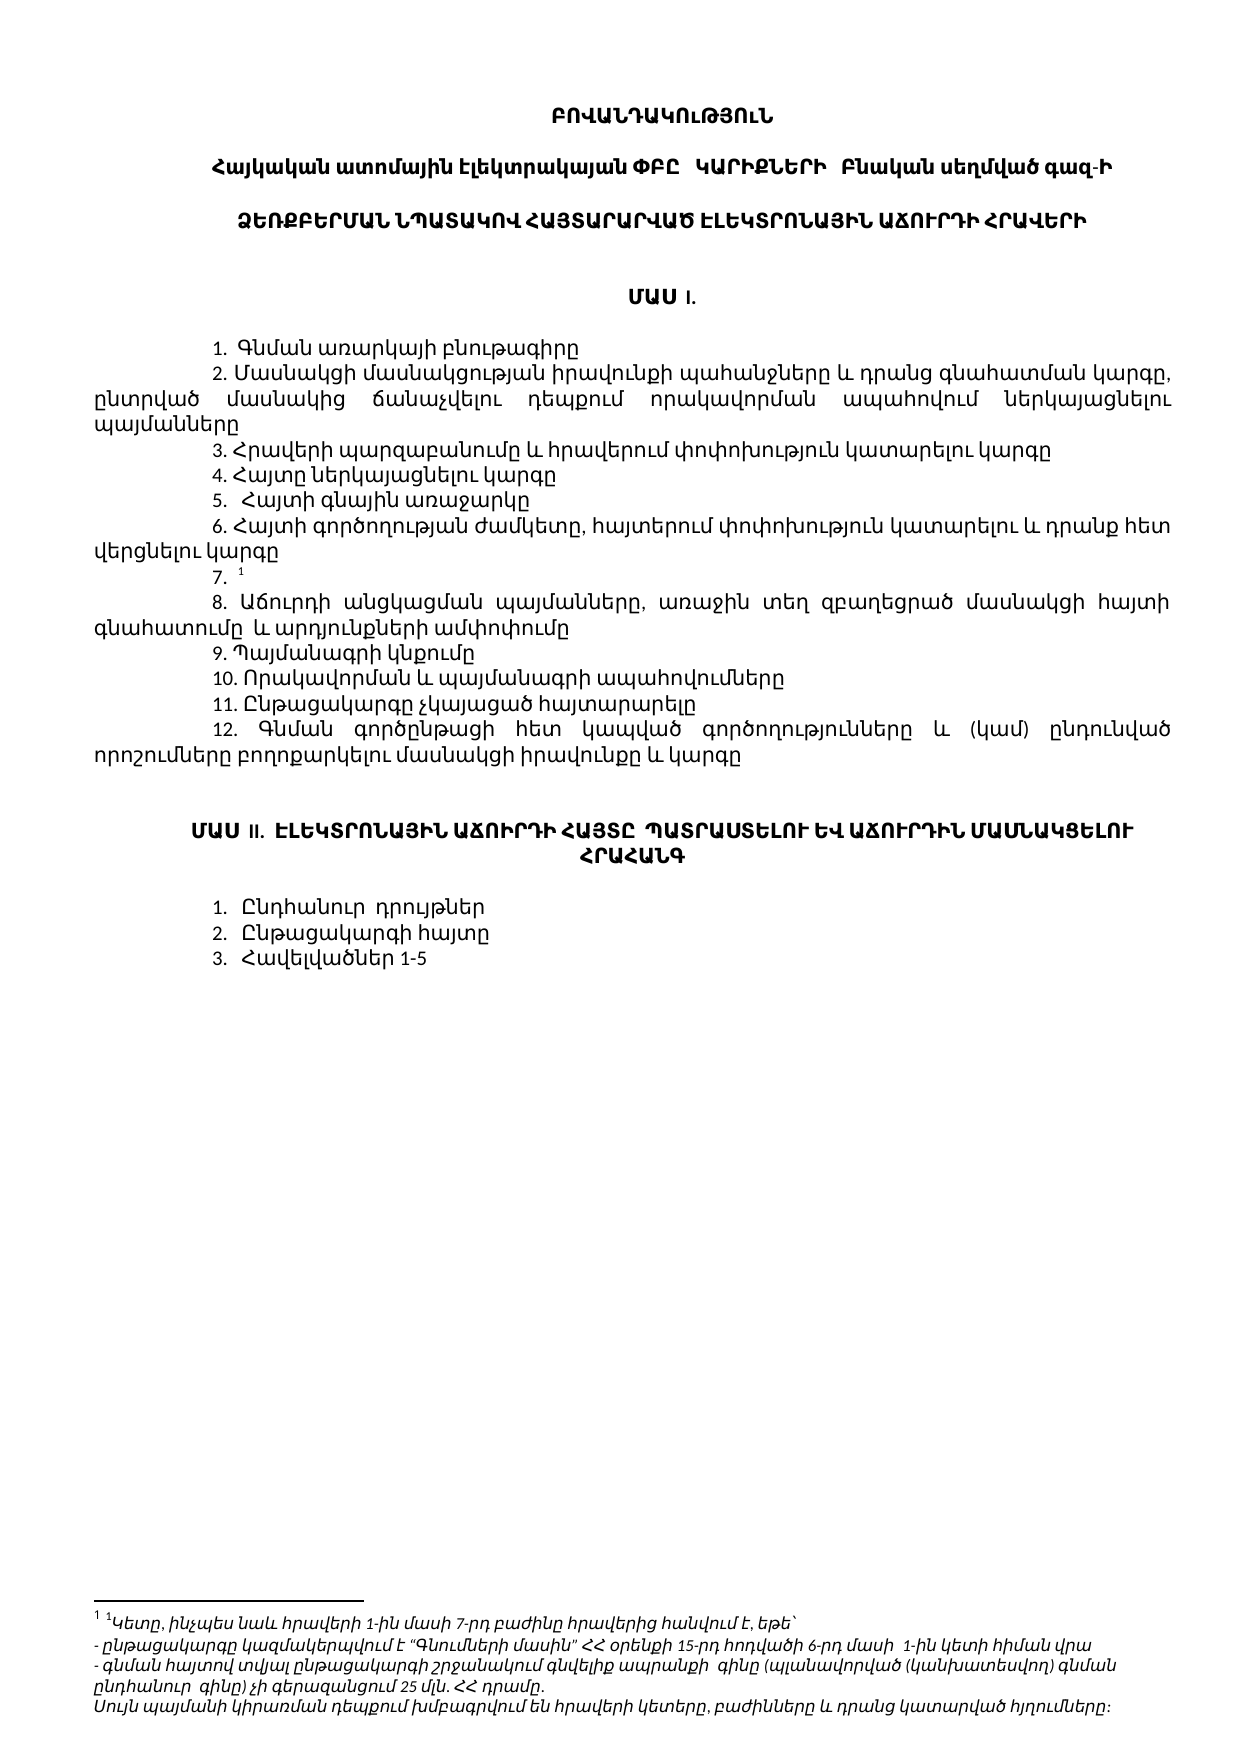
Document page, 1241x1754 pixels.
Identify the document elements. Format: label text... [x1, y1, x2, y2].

text 5. Հայտի գնային առաջարկը [94, 488, 1171, 513]
text ՄԱՍ II. ԷԼԵԿՏՐՈՆԱՅԻՆ ԱՃՈԻՐԴԻ ՀԱՅՏԸ ՊԱՏՐԱՍՏԵԼՈՒ ԵՎ ԱՃՈՒՐԴԻՆ ՄԱՍՆԱԿՑԵԼՈՒ ՀՐԱՀԱՆԳ [94, 818, 1171, 869]
text 1. Ընդհանուր դրույթներ [94, 894, 1171, 920]
text ՄԱՍ I. [94, 284, 1171, 310]
text 11. Ընթացակարգը չկայացած հայտարարելը [94, 691, 1171, 716]
text 6. Հայտի գործողության ժամկետը, հայտերում փոփոխություն կատարելու և դրանք հետ վերցնելու կարգը [94, 513, 1171, 564]
text 3. Հրավերի պարզաբանումը և հրավերում փոփոխություն կատարելու կարգը [94, 437, 1171, 462]
text 9. Պայմանագրի կնքումը [94, 640, 1171, 666]
text 12. Գնման գործընթացի հետ կապված գործողությունները և (կամ) ընդունված որոշումները բողոքարկելու մասնակցի իրավունքը և կարգը [94, 716, 1171, 767]
text 4. Հայտը ներկայացնելու կարգը [94, 462, 1171, 488]
text 10. Որակավորման և պայմանագրի ապահովումները [94, 666, 1171, 691]
text 2. Մասնակցի մասնակցության իրավունքի պահանջները և դրանց գնահատման կարգը, ընտրված մասնակից ճանաչվելու դեպքում որակավորման ապահովում ներկայացնելու պայմանները [94, 361, 1171, 437]
text ԲՈՎԱՆԴԱԿՈւԹՅՈւՆ [94, 103, 1171, 128]
text ՁԵՌՔԲԵՐՄԱՆ ՆՊԱՏԱԿՈՎ ՀԱՅՏԱՐԱՐՎԱԾ ԷԼԵԿՏՐՈՆԱՅԻՆ ԱՃՈՒՐԴԻ ՀՐԱՎԵՐԻ [94, 208, 1171, 233]
text 1. Գնման առարկայի բնութագիրը [94, 335, 1171, 361]
text 2. Ընթացակարգի հայտը [94, 920, 1171, 945]
text 3. Հավելվածներ 1-5 [94, 945, 1171, 971]
text 8. Աճուրդի անցկացման պայմանները, առաջին տեղ զբաղեցրած մասնակցի հայտի գնահատումը և արդյունքների ամփոփումը [94, 589, 1171, 640]
text Հայկական ատոմային էլեկտրակայան ՓԲԸ ԿԱՐԻՔՆԵՐԻ Բնական սեղմված գազ-Ի [94, 154, 1171, 179]
text 7. 1 [94, 564, 1171, 589]
